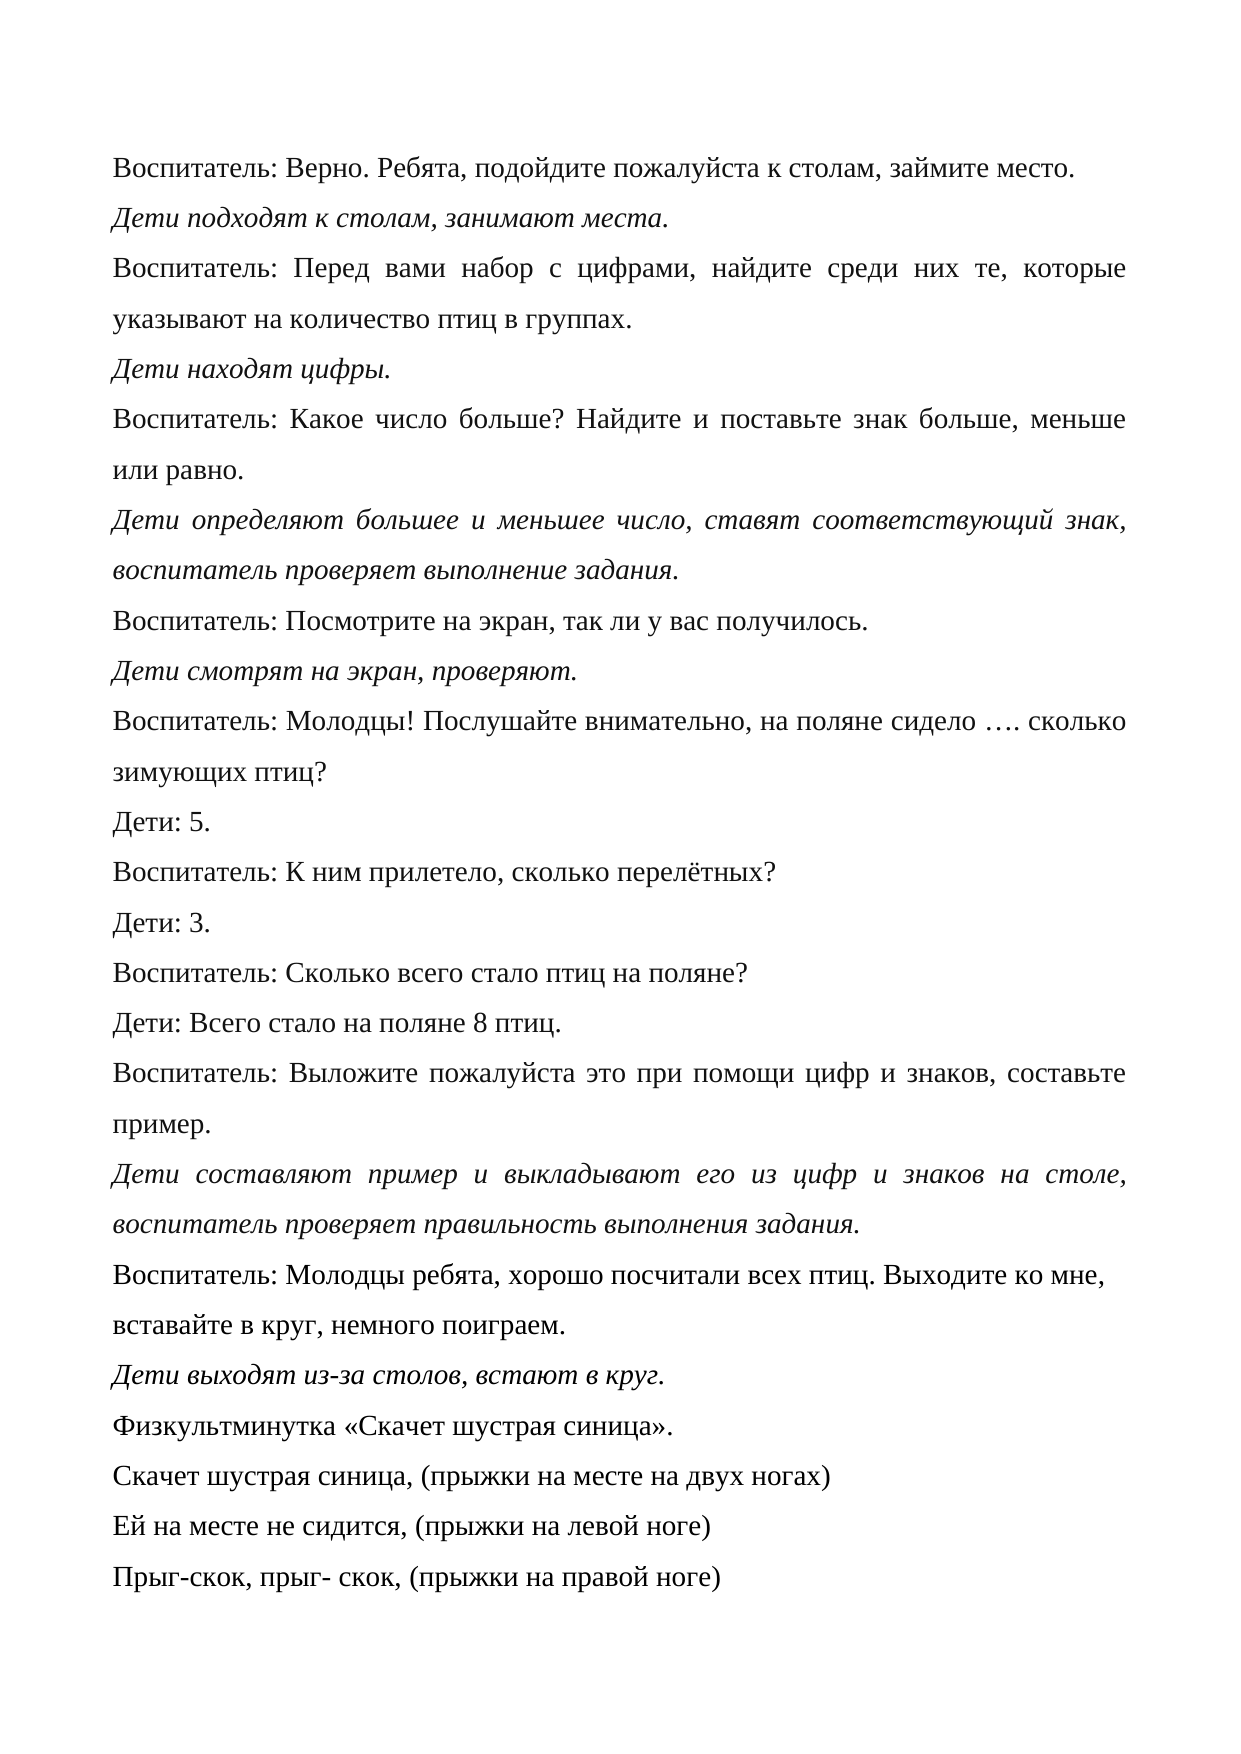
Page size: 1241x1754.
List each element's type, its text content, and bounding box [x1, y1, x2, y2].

text Дети смотрят на экран, проверяют. [112, 653, 1128, 687]
text Физкультминутка «Скачет шустрая синица». [112, 1408, 1128, 1441]
text Дети подходят к столам, занимают места. [112, 200, 1128, 234]
text Прыг-скок, прыг- скок, (прыжки на правой ноге) [112, 1559, 1128, 1592]
text Дети находят цифры. [112, 351, 1128, 385]
text Воспитатель: Верно. Ребята, подойдите пожалуйста к столам, займите место. [112, 150, 1128, 183]
text Дети выходят из-за столов, встают в круг. [112, 1357, 1128, 1391]
text Дети: 5. [112, 804, 1128, 838]
text Дети составляют пример и выкладывают его из цифр и знаков на столе, воспитатель проверяет правильность выполнения задания. [112, 1156, 1128, 1240]
text Ей на месте не сидится, (прыжки на левой ноге) [112, 1508, 1128, 1542]
text Воспитатель: Молодцы ребята, хорошо посчитали всех птиц. Выходите ко мне, вставайте в круг, немного поиграем. [112, 1257, 1128, 1341]
text Дети: 3. [112, 905, 1128, 938]
text Воспитатель: Сколько всего стало птиц на поляне? [112, 955, 1128, 988]
text Дети определяют большее и меньшее число, ставят соответствующий знак, воспитатель проверяет выполнение задания. [112, 502, 1128, 586]
text Дети: Всего стало на поляне 8 птиц. [112, 1005, 1128, 1039]
text Воспитатель: Молодцы! Послушайте внимательно, на поляне сидело …. сколько зимующих птиц? [112, 703, 1128, 787]
text Воспитатель: К ним прилетело, сколько перелётных? [112, 854, 1128, 888]
text Воспитатель: Выложите пожалуйста это при помощи цифр и знаков, составьте пример. [112, 1056, 1128, 1139]
text Воспитатель: Какое число больше? Найдите и поставьте знак больше, меньше или равно. [112, 402, 1128, 485]
text Скачет шустрая синица, (прыжки на месте на двух ногах) [112, 1458, 1128, 1492]
text Воспитатель: Перед вами набор с цифрами, найдите среди них те, которые указывают на количество птиц в группах. [112, 251, 1128, 334]
text Воспитатель: Посмотрите на экран, так ли у вас получилось. [112, 603, 1128, 636]
